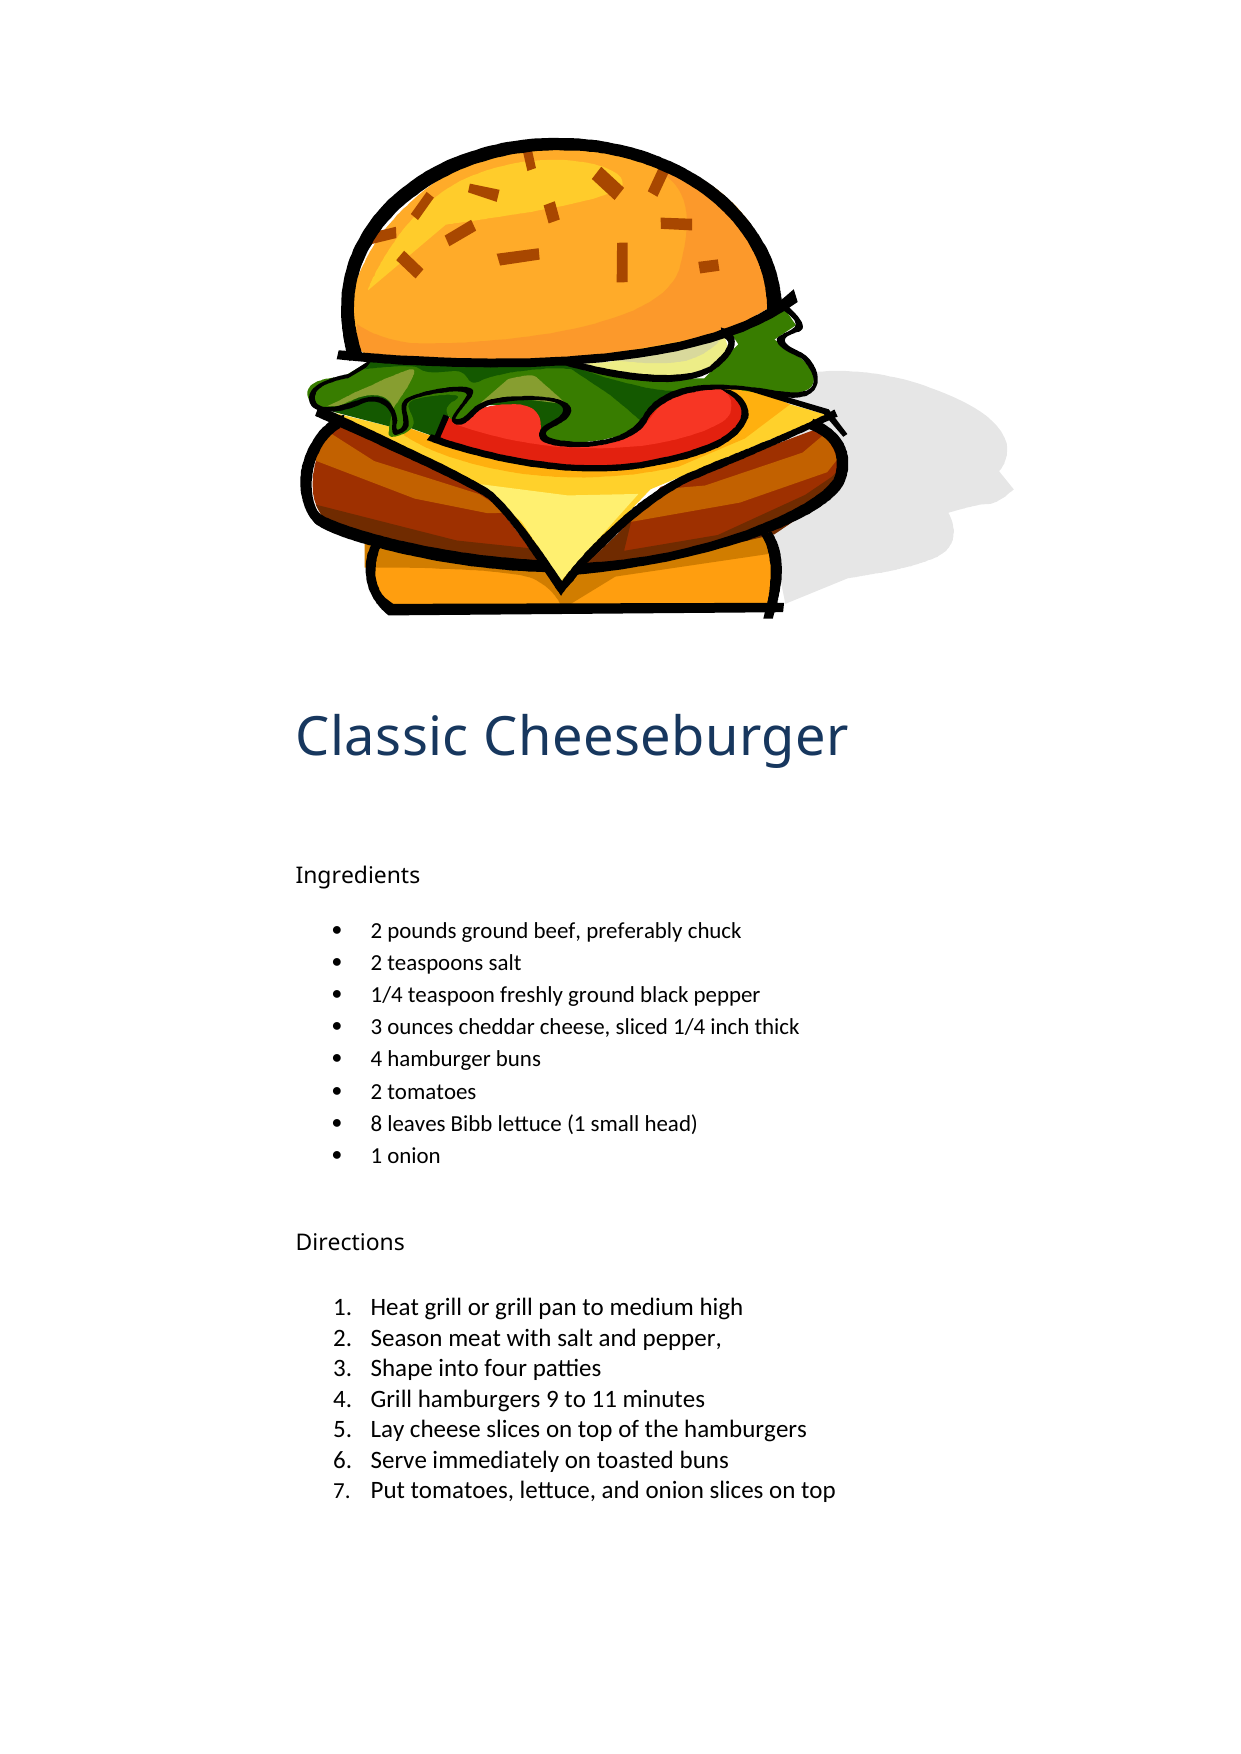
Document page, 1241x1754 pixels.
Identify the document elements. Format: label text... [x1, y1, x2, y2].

list 2 teaspoons salt [333, 948, 1093, 976]
text Ingredients [295, 859, 1093, 890]
list 8 leaves Bibb lettuce (1 small head) [333, 1109, 1093, 1137]
list Heat grill or grill pan to medium high [333, 1291, 1093, 1322]
list 2 pounds ground beef, preferably chuck [333, 916, 1093, 944]
list Grill hamburgers 9 to 11 minutes [333, 1383, 1093, 1413]
list 1/4 teaspoon freshly ground black pepper [333, 980, 1093, 1008]
list 4 hamburger buns [333, 1044, 1093, 1073]
list Season meat with salt and pepper, [333, 1322, 1093, 1352]
list Serve immediately on toasted buns [333, 1444, 1093, 1474]
list Put tomatoes, lettuce, and onion slices on top [333, 1474, 1093, 1505]
list Shape into four patties [333, 1352, 1093, 1383]
list Lay cheese slices on top of the hamburgers [333, 1413, 1093, 1444]
list 3 ounces cheddar cheese, sliced 1/4 inch thick [333, 1012, 1093, 1040]
title Classic Cheeseburger [295, 697, 1093, 771]
text Directions [295, 1226, 1093, 1258]
list 1 onion [333, 1141, 1093, 1169]
list 2 tomatoes [333, 1077, 1093, 1105]
